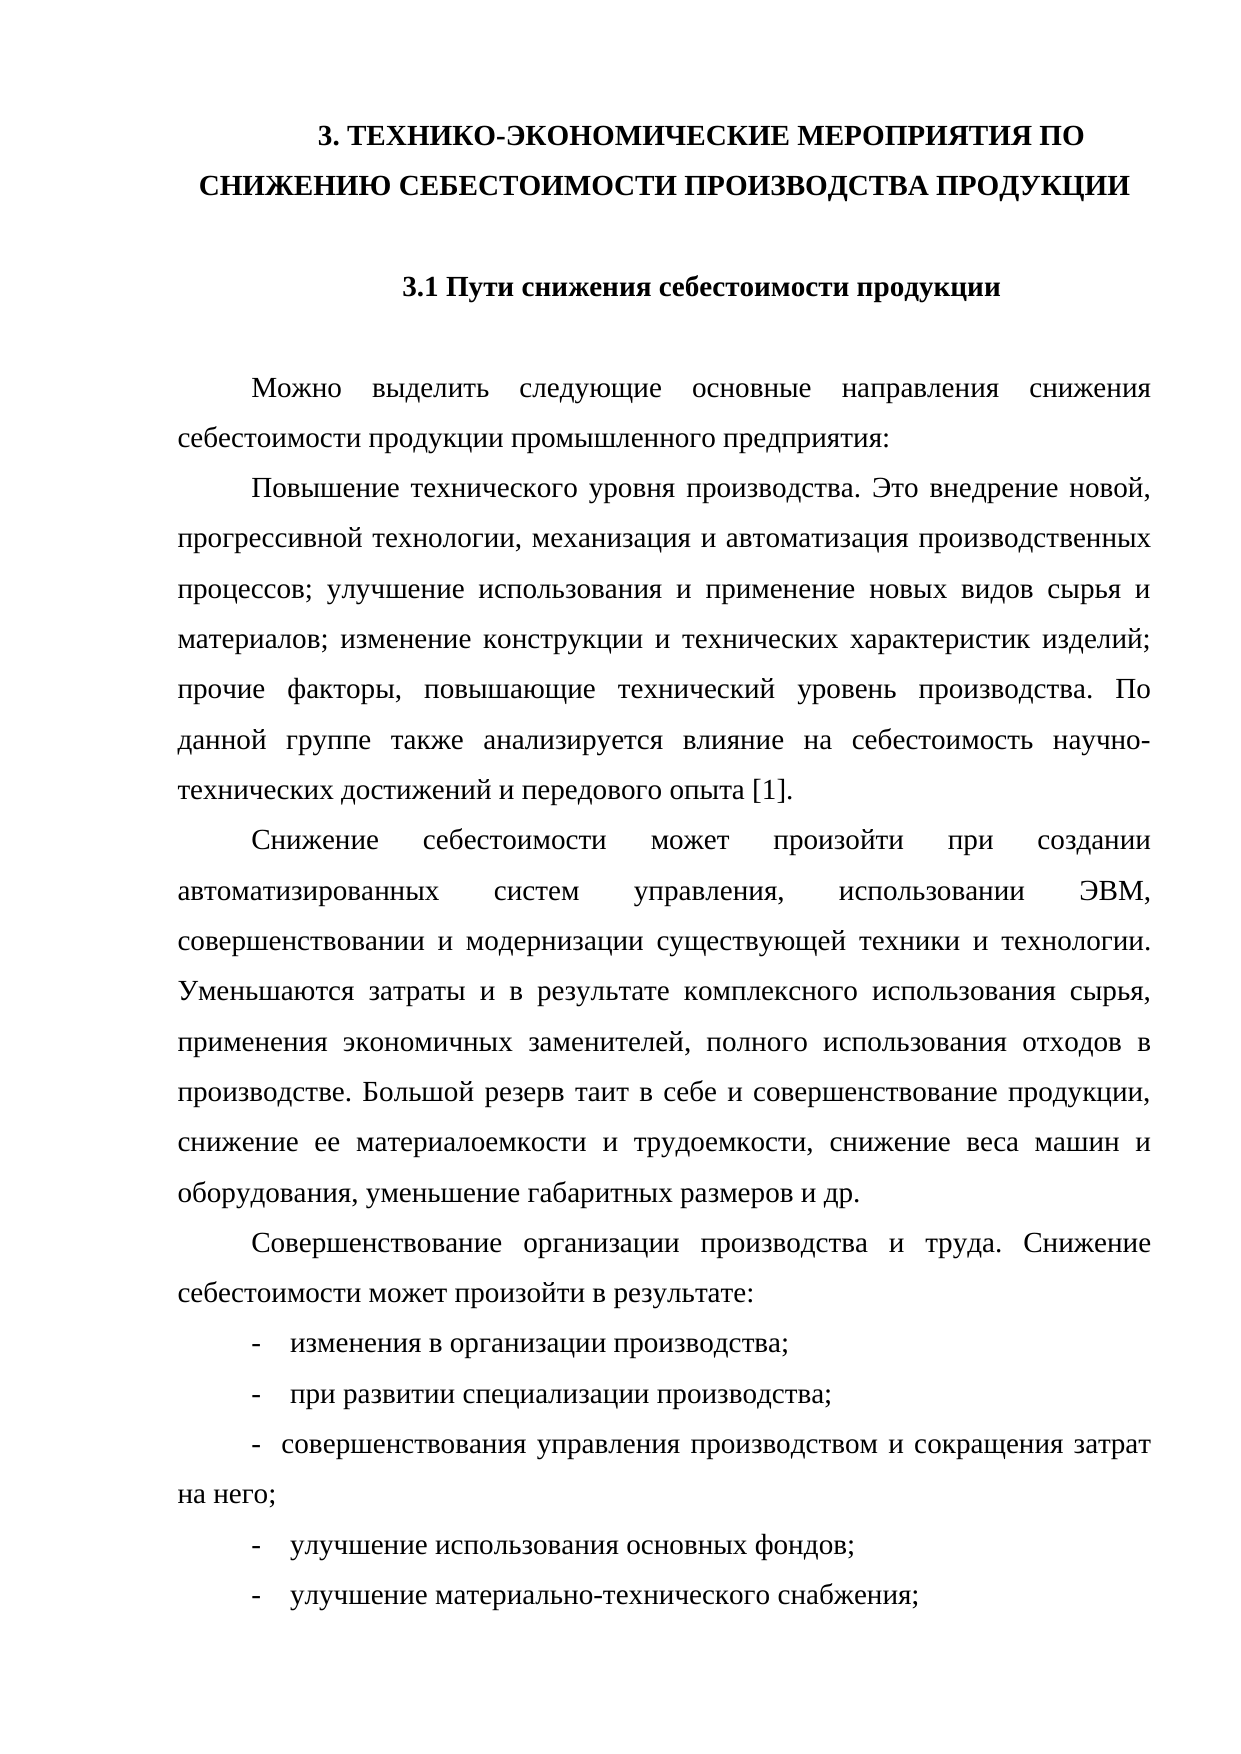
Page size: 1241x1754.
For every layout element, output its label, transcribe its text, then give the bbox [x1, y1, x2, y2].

list улучшение материально-технического снабжения; [177, 1577, 1152, 1611]
text Повышение технического уровня производства. Это внедрение новой, прогрессивной технологии, механизация и автоматизация производственных процессов; улучшение использования и применение новых видов сырья и материалов; изменение конструкции и технических характеристик изделий; прочие факторы, повышающие технический уровень производства. По данной группе также анализируется влияние на себестоимость научно-технических достижений и передового опыта [1]. [177, 470, 1152, 806]
text 3.1 Пути снижения себестоимости продукции [177, 269, 1152, 303]
text Снижение себестоимости может произойти при создании автоматизированных систем управления, использовании ЭВМ, совершенствовании и модернизации существующей техники и технологии. Уменьшаются затраты и в результате комплексного использования сырья, применения экономичных заменителей, полного использования отходов в производстве. Большой резерв таит в себе и совершенствование продукции, снижение ее материалоемкости и трудоемкости, снижение веса машин и оборудования, уменьшение габаритных размеров и др. [177, 822, 1152, 1208]
text 3. ТЕХНИКО-ЭКОНОМИЧЕСКИЕ МЕРОПРИЯТИЯ ПО СНИЖЕНИЮ СЕБЕСТОИМОСТИ ПРОИЗВОДСТВА ПРОДУКЦИИ [177, 118, 1152, 202]
text Совершенствование организации производства и труда. Снижение себестоимости может произойти в результате: [177, 1225, 1152, 1309]
text Можно выделить следующие основные направления снижения себестоимости продукции промышленного предприятия: [177, 370, 1152, 453]
list при развитии специализации производства; [177, 1376, 1152, 1409]
list изменения в организации производства; [177, 1326, 1152, 1359]
list совершенствования управления производством и сокращения затрат на него; [177, 1426, 1152, 1510]
list улучшение использования основных фондов; [177, 1527, 1152, 1560]
